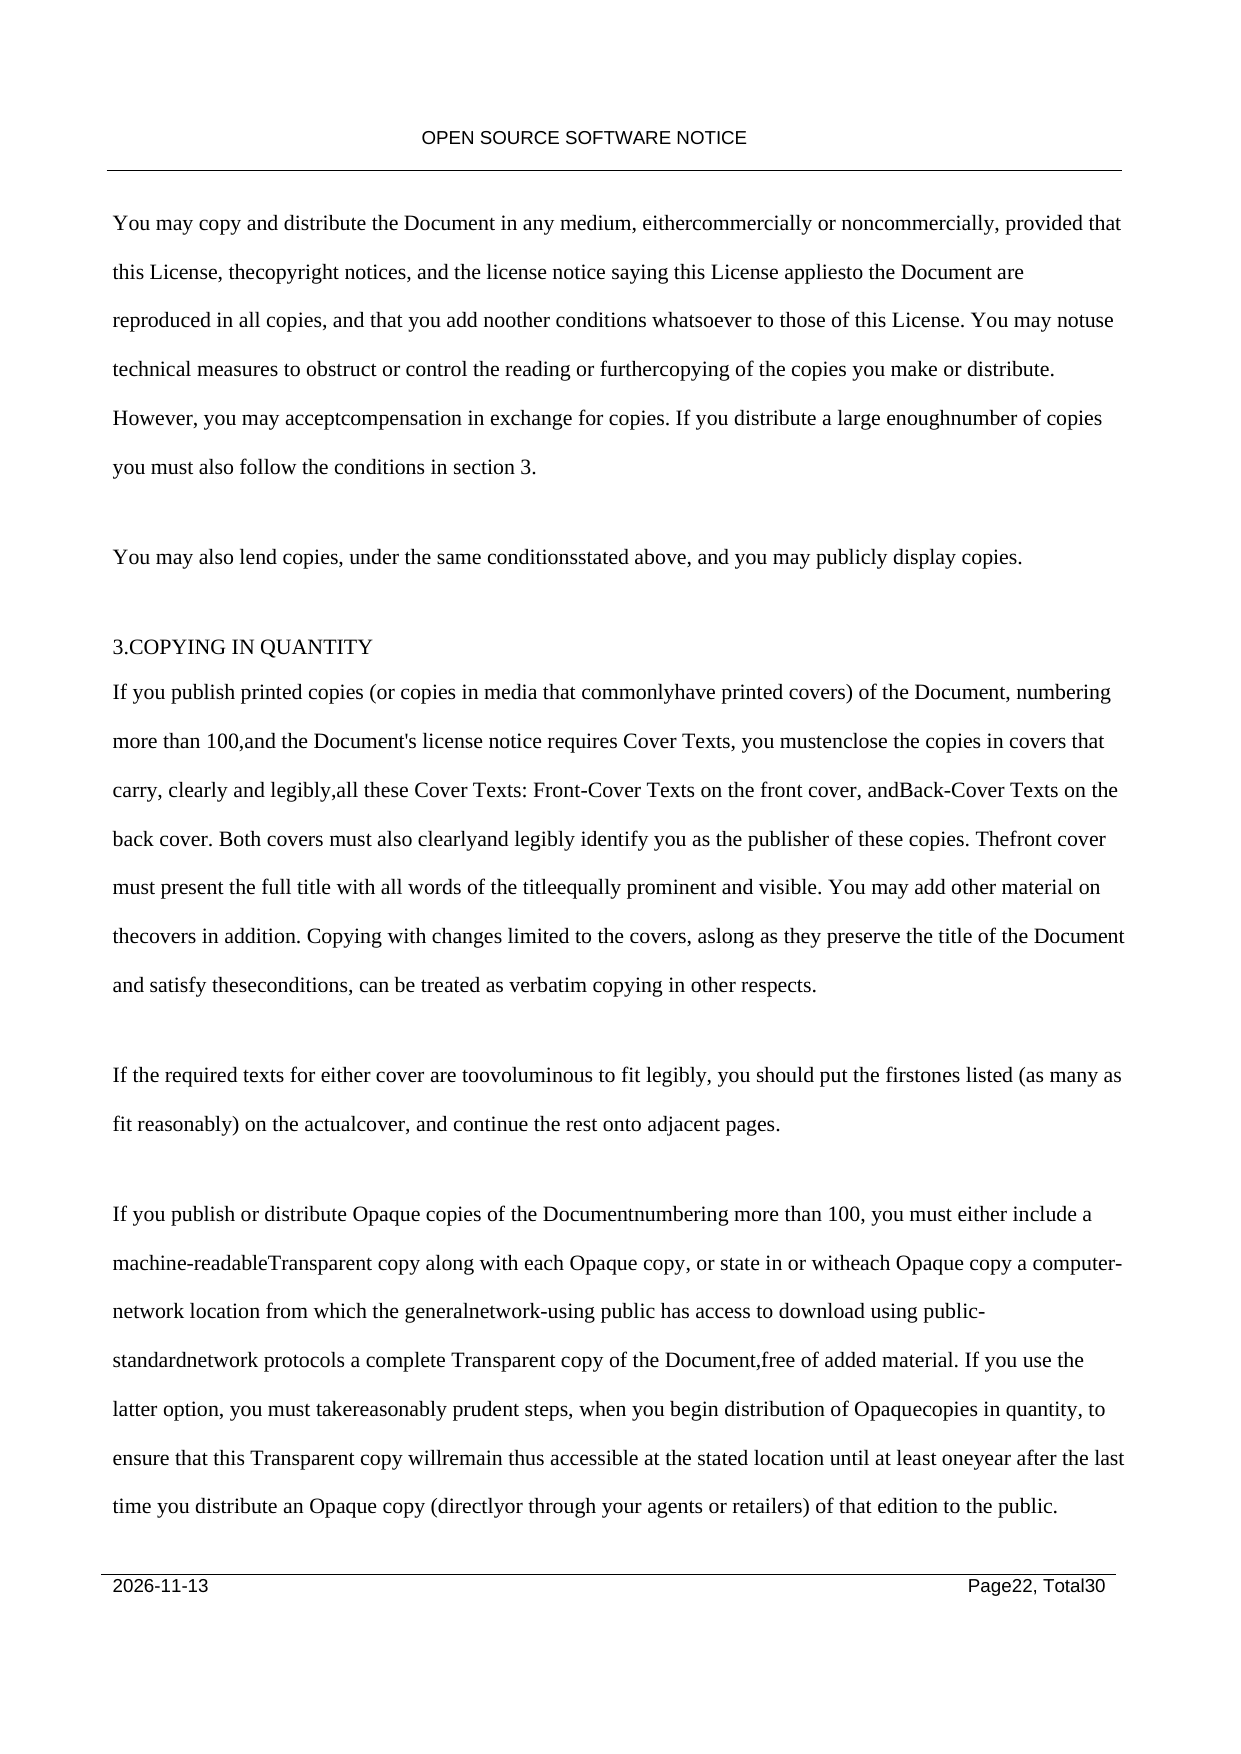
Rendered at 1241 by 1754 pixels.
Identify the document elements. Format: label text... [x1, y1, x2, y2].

text 3.COPYING IN QUANTITY [112, 631, 1128, 663]
text If you publish printed copies (or copies in media that commonlyhave printed covers) of the Document, numbering more than 100,and the Document's license notice requires Cover Texts, you mustenclose the copies in covers that carry, clearly and legibly,all these Cover Texts: Front-Cover Texts on the front cover, andBack-Cover Texts on the back cover. Both covers must also clearlyand legibly identify you as the publisher of these copies. Thefront cover must present the full title with all words of the titleequally prominent and visible. You may add other material on thecovers in addition. Copying with changes limited to the covers, aslong as they preserve the title of the Document and satisfy theseconditions, can be treated as verbatim copying in other respects. [112, 676, 1128, 1001]
text You may also lend copies, under the same conditionsstated above, and you may publicly display copies. [112, 540, 1128, 573]
text If the required texts for either cover are toovoluminous to fit legibly, you should put the firstones listed (as many as fit reasonably) on the actualcover, and continue the rest onto adjacent pages. [112, 1058, 1128, 1139]
text If you publish or distribute Opaque copies of the Documentnumbering more than 100, you must either include a machine-readableTransparent copy along with each Opaque copy, or state in or witheach Opaque copy a computer-network location from which the generalnetwork-using public has access to download using public-standardnetwork protocols a complete Transparent copy of the Document,free of added material. If you use the latter option, you must takereasonably prudent steps, when you begin distribution of Opaquecopies in quantity, to ensure that this Transparent copy willremain thus accessible at the stated location until at least oneyear after the last time you distribute an Opaque copy (directlyor through your agents or retailers) of that edition to the public. [112, 1197, 1128, 1522]
text You may copy and distribute the Document in any medium, eithercommercially or noncommercially, provided that this License, thecopyright notices, and the license notice saying this License appliesto the Document are reproduced in all copies, and that you add noother conditions whatsoever to those of this License. You may notuse technical measures to obstruct or control the reading or furthercopying of the copies you make or distribute. However, you may acceptcompensation in exchange for copies. If you distribute a large enoughnumber of copies you must also follow the conditions in section 3. [112, 206, 1128, 483]
